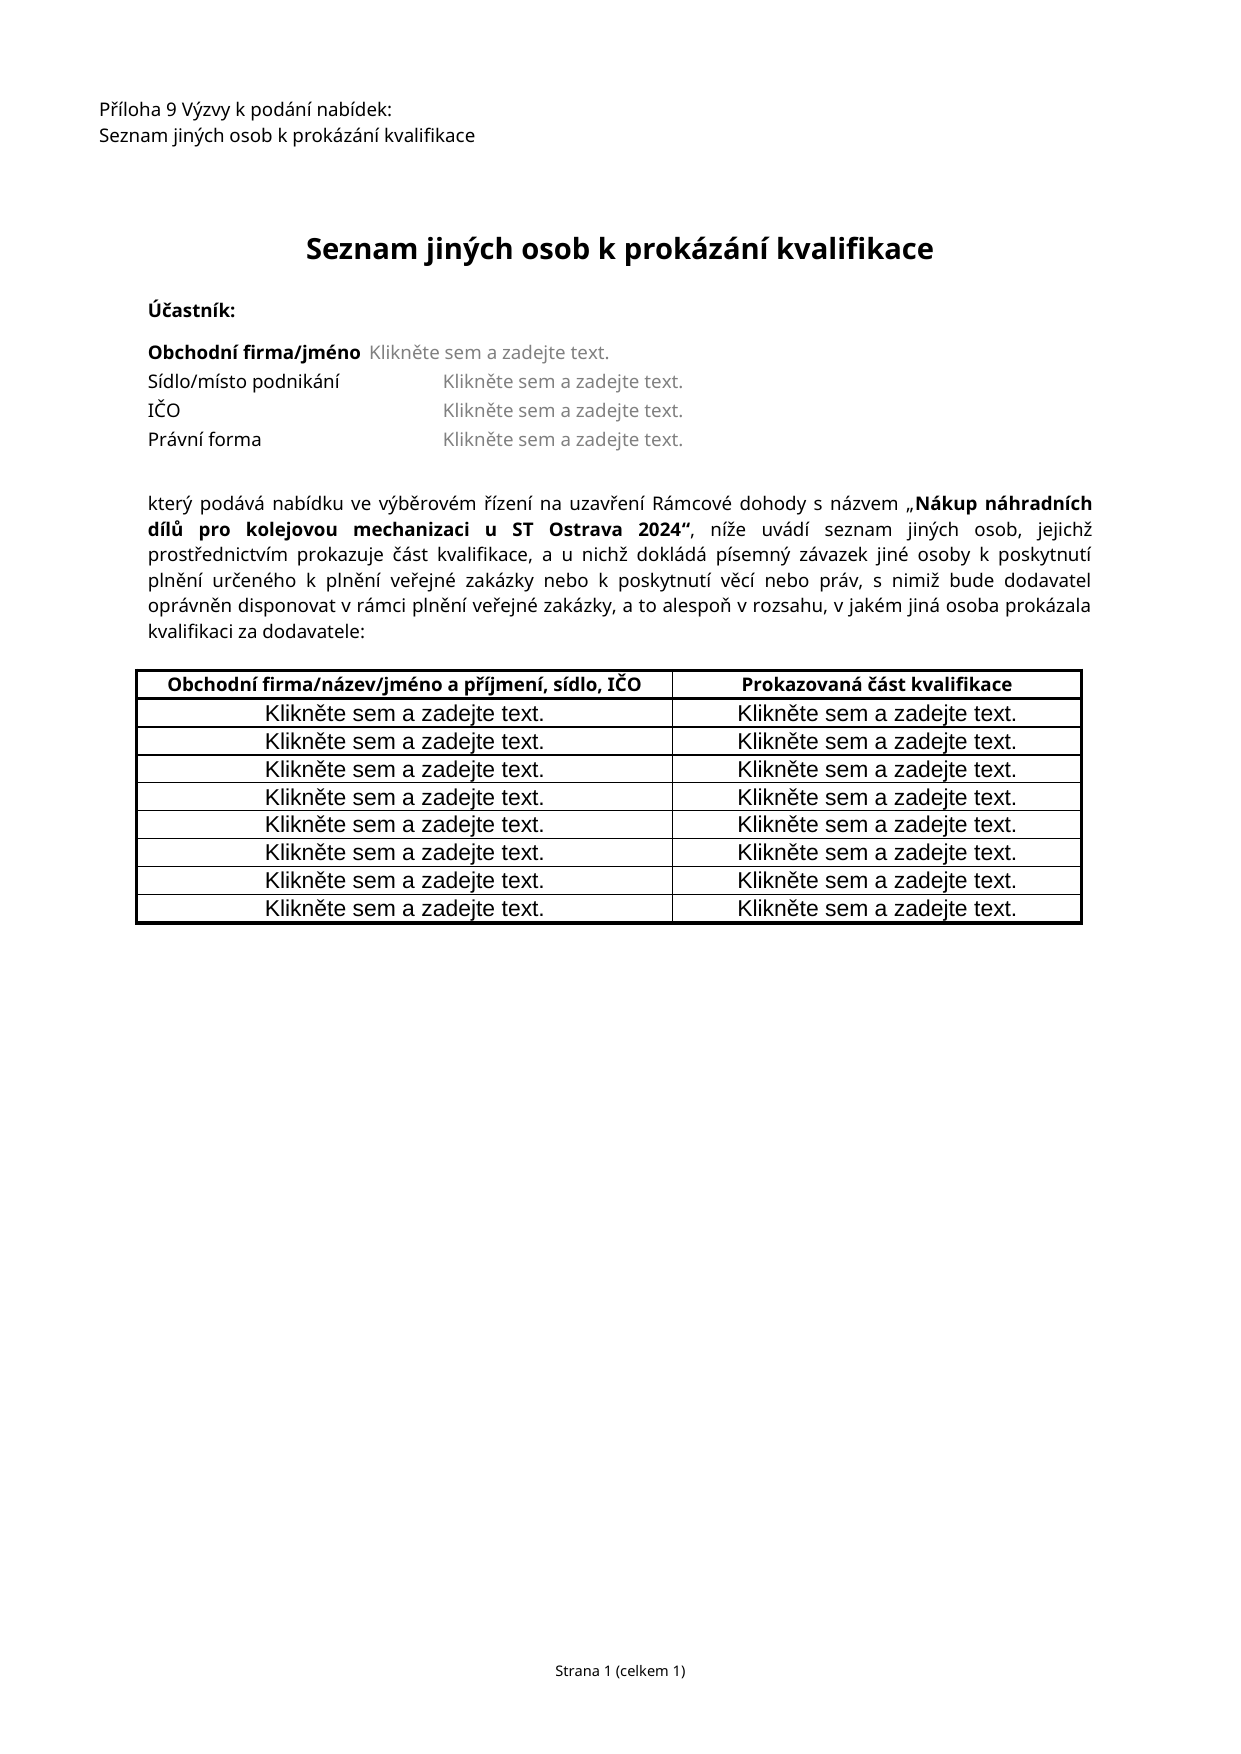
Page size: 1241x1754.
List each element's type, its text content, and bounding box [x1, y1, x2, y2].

text Právní forma [148, 423, 1093, 452]
table_header Prokazovaná část kvalifikace [673, 672, 1080, 697]
text který podává nabídku ve výběrovém řízení na uzavření Rámcové dohody s názvem „Nákup náhradních dílů pro kolejovou mechanizaci u ST Ostrava 2024“, níže uvádí seznam jiných osob, jejichž prostřednictvím prokazuje část kvalifikace, a u nichž dokládá písemný závazek jiné osoby k poskytnutí plnění určeného k plnění veřejné zakázky nebo k poskytnutí věcí nebo práv, s nimiž bude dodavatel oprávněn disponovat v rámci plnění veřejné zakázky, a to alespoň v rozsahu, v jakém jiná osoba prokázala kvalifikaci za dodavatele: [148, 490, 1093, 643]
text Účastník: [148, 293, 1093, 324]
text IČO [148, 394, 1093, 423]
title Seznam jiných osob k prokázání kvalifikace [148, 228, 1093, 268]
text Sídlo/místo podnikání [148, 365, 1093, 394]
text Obchodní firma/jméno [148, 336, 1093, 365]
table_header Obchodní firma/název/jméno a příjmení, sídlo, IČO [138, 672, 672, 697]
